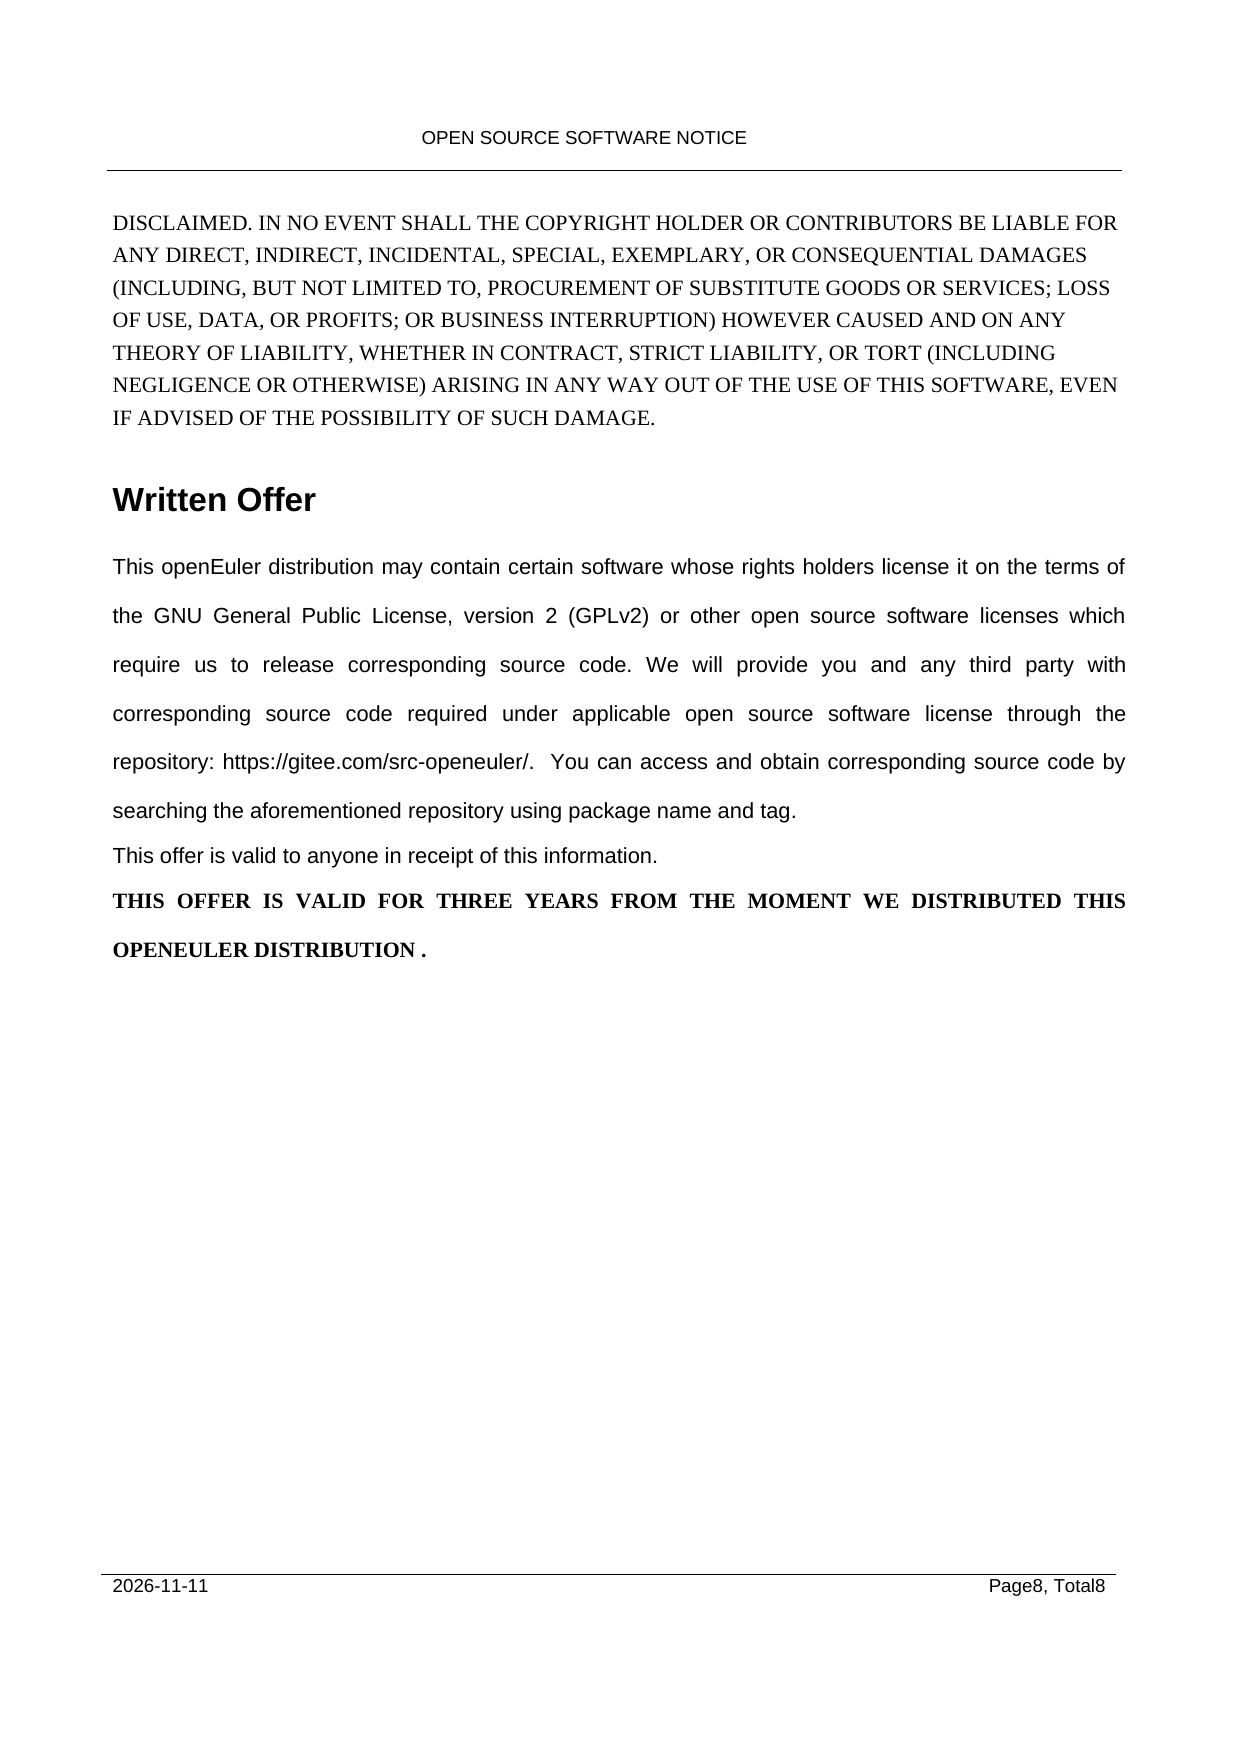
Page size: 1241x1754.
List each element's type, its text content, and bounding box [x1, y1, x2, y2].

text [112, 206, 1128, 466]
text THIS OFFER IS VALID FOR THREE YEARS FROM THE MOMENT WE DISTRIBUTED THIS OPENEULER DISTRIBUTION . [112, 884, 1128, 966]
text This offer is valid to anyone in receipt of this information. [112, 839, 1128, 872]
text This openEuler distribution may contain certain software whose rights holders license it on the terms of the GNU General Public License, version 2 (GPLv2) or other open source software licenses which require us to release corresponding source code. We will provide you and any third party with corresponding source code required under applicable open source software license through the repository: https://gitee.com/src-openeuler/. You can access and obtain corresponding source code by searching the aforementioned repository using package name and tag. [112, 551, 1128, 827]
text Written Offer [112, 466, 1128, 531]
